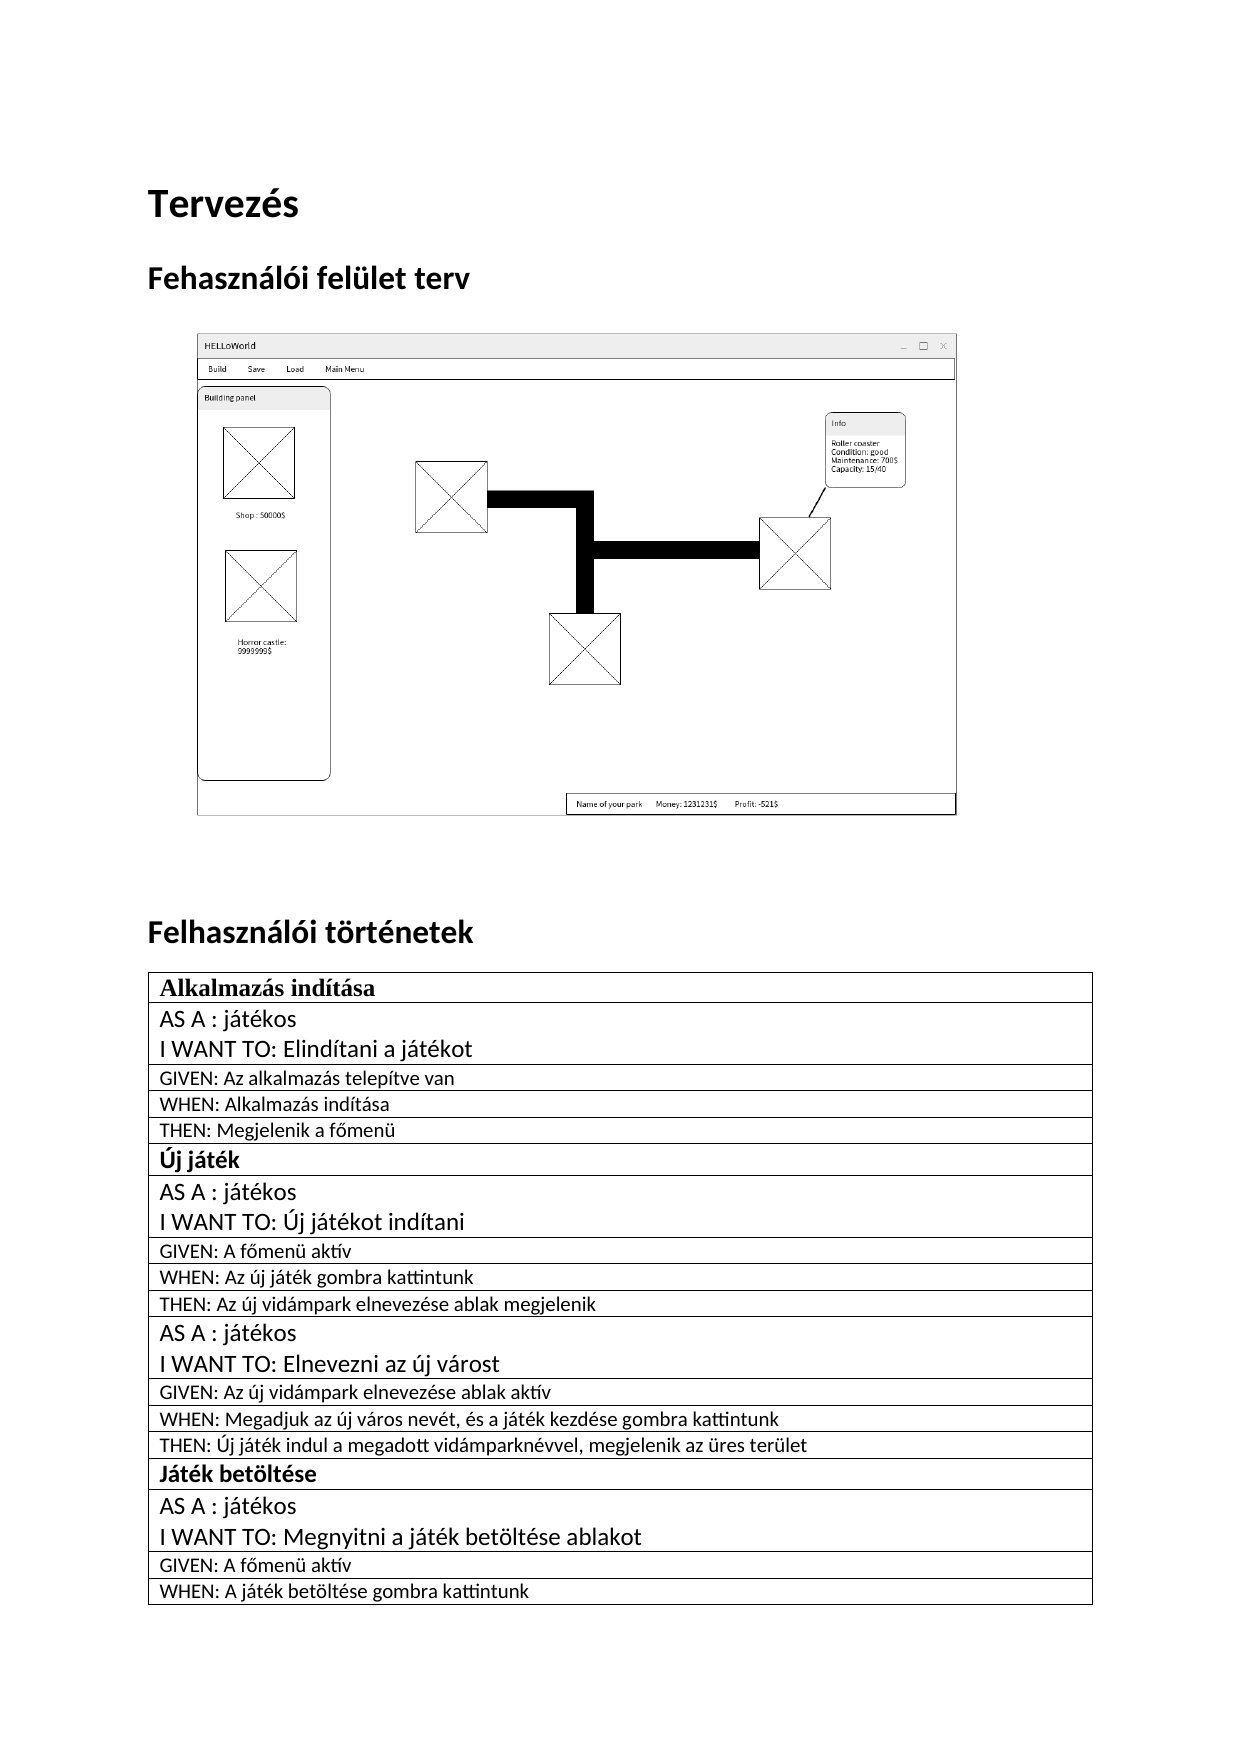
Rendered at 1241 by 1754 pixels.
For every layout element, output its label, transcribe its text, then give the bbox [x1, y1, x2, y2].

table_cell Új játék [149, 1144, 1092, 1175]
table_cell AS A : játékos I WANT TO: Megnyitni a játék betöltése ablakot [149, 1490, 1092, 1551]
text Fehasználói felület terv [148, 257, 1093, 297]
table_cell AS A : játékos I WANT TO: Elnevezni az új várost [149, 1317, 1092, 1378]
text Felhasználói történetek [148, 911, 1093, 952]
table_cell GIVEN: A főmenü aktív [149, 1238, 1092, 1263]
table_header Alkalmazás indítása [149, 973, 1092, 1002]
table_cell WHEN: Alkalmazás indítása [149, 1091, 1092, 1117]
table_cell GIVEN: Az alkalmazás telepítve van [149, 1065, 1092, 1090]
text Tervezés [148, 177, 1093, 228]
table_cell AS A : játékos I WANT TO: Új játékot indítani [149, 1176, 1092, 1237]
table_cell THEN: Új játék indul a megadott vidámparknévvel, megjelenik az üres terület [149, 1432, 1092, 1458]
picture [147, 326, 992, 893]
table_cell THEN: Megjelenik a főmenü [149, 1118, 1092, 1143]
table_cell AS A : játékos I WANT TO: Elindítani a játékot [149, 1003, 1092, 1064]
table_cell THEN: Az új vidámpark elnevezése ablak megjelenik [149, 1291, 1092, 1316]
table_cell WHEN: A játék betöltése gombra kattintunk [149, 1579, 1092, 1604]
table_cell GIVEN: A főmenü aktív [149, 1552, 1092, 1578]
table_cell GIVEN: Az új vidámpark elnevezése ablak aktív [149, 1379, 1092, 1405]
table_cell WHEN: Megadjuk az új város nevét, és a játék kezdése gombra kattintunk [149, 1406, 1092, 1431]
table_cell WHEN: Az új játék gombra kattintunk [149, 1264, 1092, 1290]
table_cell Játék betöltése [149, 1459, 1092, 1489]
